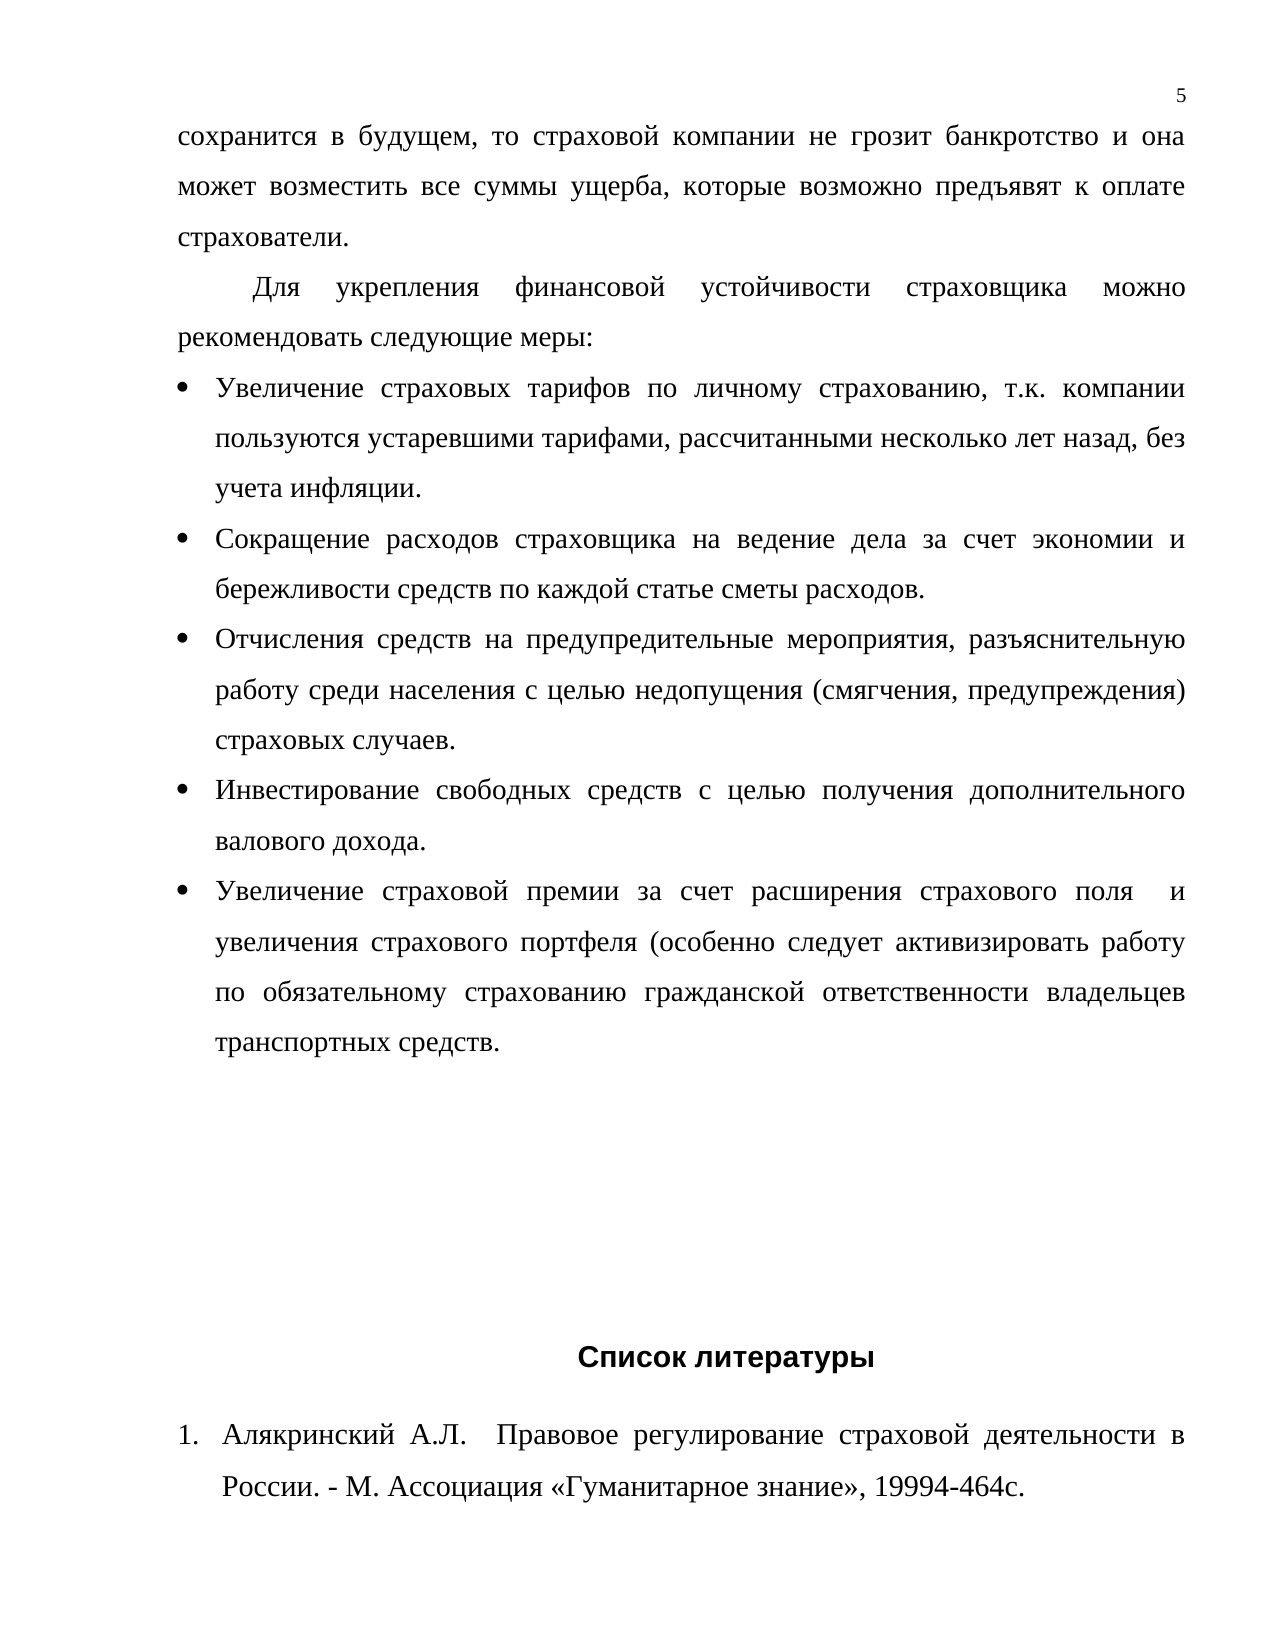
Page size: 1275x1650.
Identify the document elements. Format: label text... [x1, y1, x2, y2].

list Отчисления средств на предупредительные мероприятия, разъяснительную работу среди населения с целью недопущения (смягчения, предупреждения) страховых случаев. [177, 621, 1186, 756]
list Увеличение страховой премии за счет расширения страхового поля и увеличения страхового портфеля (особенно следует активизировать работу по обязательному страхованию гражданской ответственности владельцев транспортных средств. [177, 873, 1186, 1058]
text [177, 118, 1186, 252]
list Инвестирование свободных средств с целью получения дополнительного валового дохода. [177, 772, 1186, 856]
list Алякринский А.Л. Правовое регулирование страховой деятельности в России. - М. Ассоциация «Гуманитарное знание», 19994-464с. [177, 1416, 1186, 1503]
list Сокращение расходов страховщика на ведение дела за счет экономии и бережливости средств по каждой статье сметы расходов. [177, 521, 1186, 605]
subtitle Список литературы [177, 1339, 1186, 1374]
list Увеличение страховых тарифов по личному страхованию, т.к. компании пользуются устаревшими тарифами, рассчитанными несколько лет назад, без учета инфляции. [177, 370, 1186, 504]
text Для укрепления финансовой устойчивости страховщика можно рекомендовать следующие меры: [177, 269, 1186, 353]
